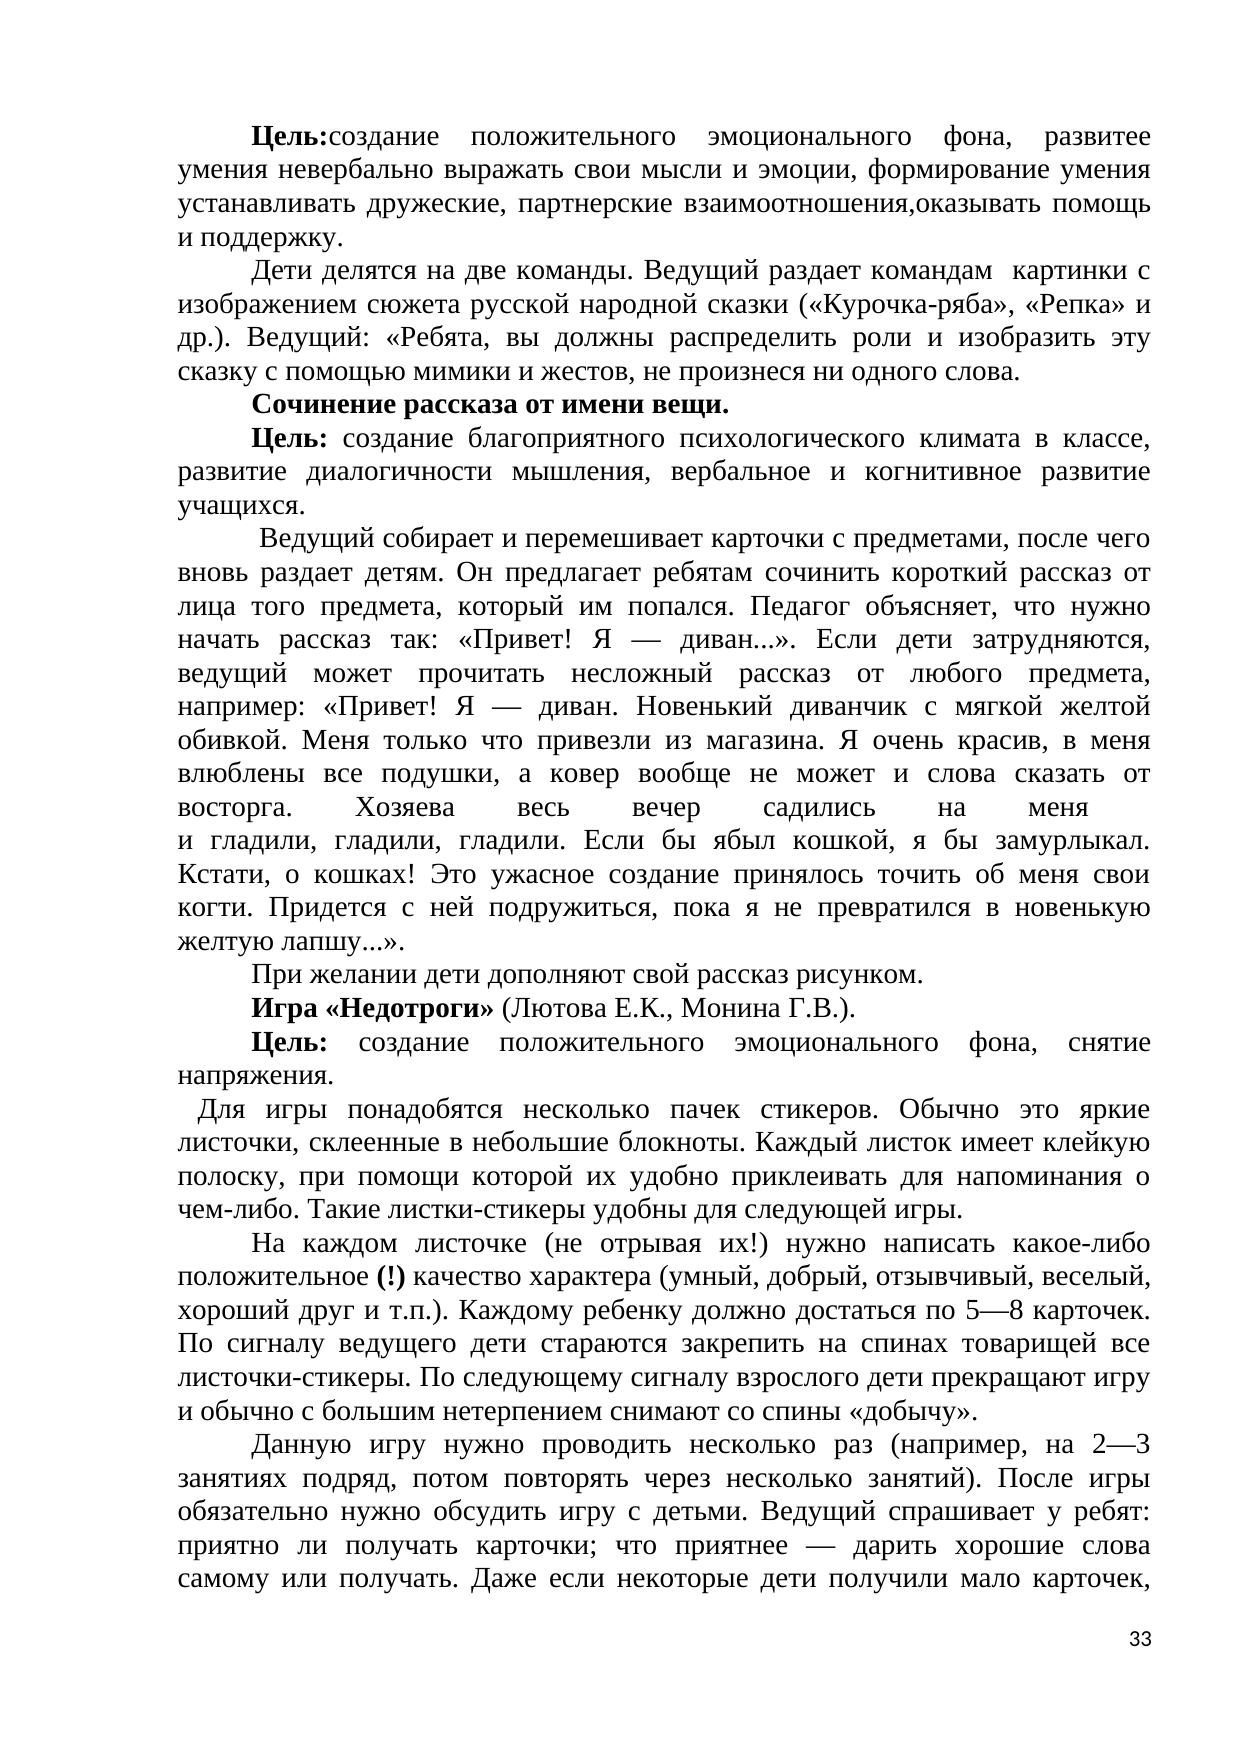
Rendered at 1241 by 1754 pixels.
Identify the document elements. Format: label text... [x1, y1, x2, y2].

text Дети делятся на две команды. Ведущий раздает командам картинки с изображением сюжета русской народной сказки («Курочка-ряба», «Репка» и др.). Ведущий: «Ребята, вы должны распределить роли и изобразить эту сказку с помощью мимики и жестов, не произнеся ни одного слова. [177, 252, 1152, 386]
text Цель: создание положительного эмоционального фона, снятие напряжения. [177, 1024, 1152, 1091]
text Цель:создание положительного эмоционального фона, развитее умения невербально выражать свои мысли и эмоции, формирование умения устанавливать дружеские, партнерские взаимоотношения,оказывать помощь и поддержку. [177, 118, 1152, 252]
text Цель: создание благоприятного психологического климата в классе, развитие диалогичности мышления, вербальное и когнитивное развитие учащихся. [177, 420, 1152, 521]
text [177, 1426, 1152, 1594]
text Для игры понадобятся несколько пачек стикеров. Обычно это яркие листочки, склеенные в небольшие блокноты. Каждый листок имеет клейкую полоску, при помощи которой их удобно приклеивать для напоминания о чем-либо. Такие листки-стикеры удобны для следующей игры. [177, 1091, 1152, 1225]
text Сочинение рассказа от имени вещи. [177, 386, 1152, 420]
text При желании дети дополняют свой рассказ рисунком. [177, 957, 1152, 990]
text Игра «Недотроги» (Лютова Е.К., Монина Г.В.). [177, 990, 1152, 1024]
text На каждом листочке (не отрывая их!) нужно написать какое-либо положительное (!) качество характера (умный, добрый, отзывчивый, веселый, хороший друг и т.п.). Каждому ребенку должно достаться по 5—8 карточек. По сигналу ведущего дети стараются закрепить на спинах товарищей все листочки-стикеры. По следующему сигналу взрослого дети прекращают игру и обычно с большим нетерпением снимают со спины «добычу». [177, 1225, 1152, 1426]
text Ведущий собирает и перемешивает карточки с предметами, после чего вновь раздает детям. Он предлагает ребятам сочинить короткий рассказ от лица того предмета, который им попался. Педагог объясняет, что нужно начать рассказ так: «Привет! Я — диван...». Если дети затрудняются, ведущий может прочитать несложный рассказ от любого предмета, например: «Привет! Я — диван. Новенький диванчик с мягкой желтой обивкой. Меня только что привезли из магазина. Я очень красив, в меня влюблены все подушки, а ковер вообще не может и слова сказать от восторга. Хозяева весь вечер садились на меня и гладили, гладили, гладили. Если бы ябыл кошкой, я бы замурлыкал. Кстати, о кошках! Это ужасное создание принялось точить об меня свои когти. Придется с ней подружиться, пока я не превратился в новенькую желтую лапшу...». [177, 521, 1152, 957]
